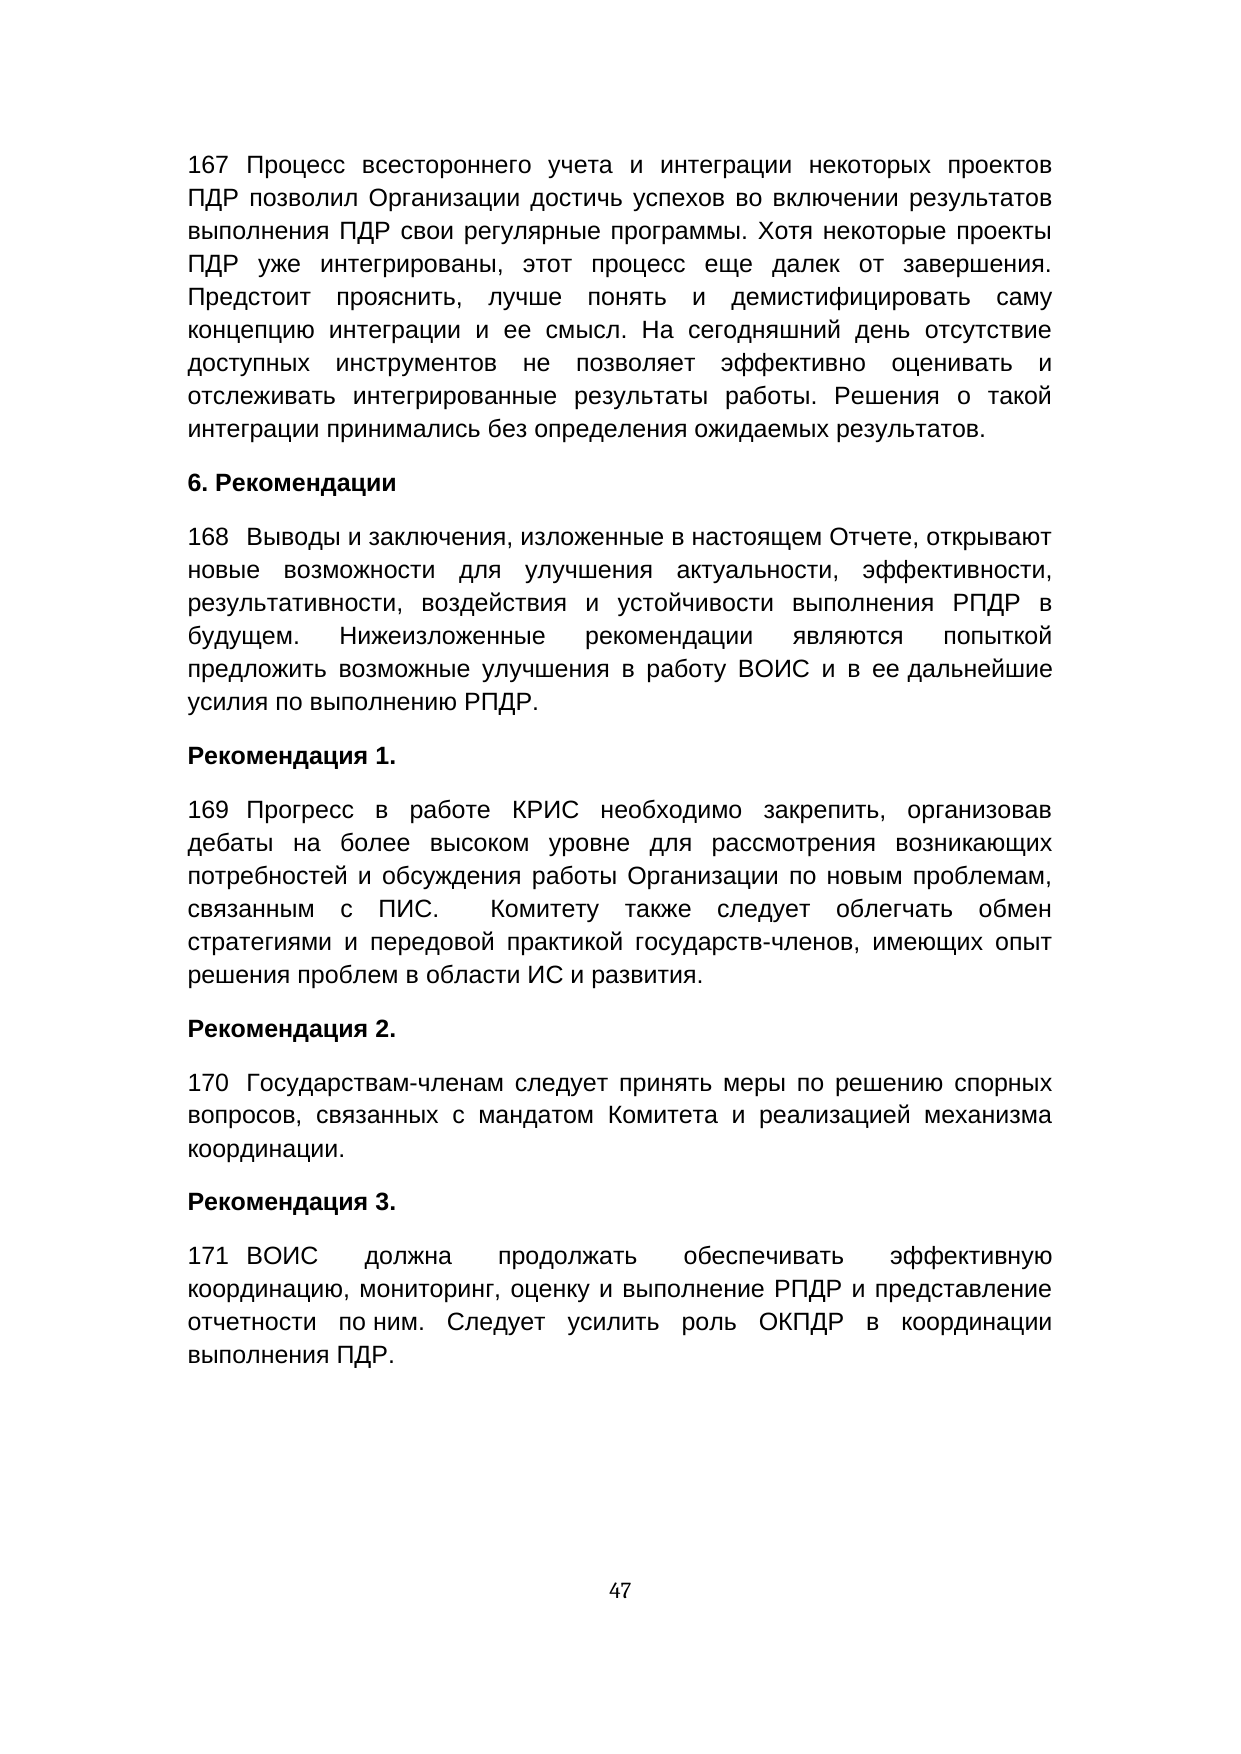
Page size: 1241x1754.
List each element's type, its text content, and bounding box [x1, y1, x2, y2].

text Рекомендация 3. [187, 1187, 1053, 1216]
text Рекомендация 2. [187, 1014, 1053, 1042]
text Государствам-членам следует принять меры по решению спорных вопросов, связанных с мандатом Комитета и реализацией механизма координации. [187, 1067, 1053, 1162]
text Рекомендация 1. [187, 741, 1053, 769]
text Выводы и заключения, изложенные в настоящем Отчете, открывают новые возможности для улучшения актуальности, эффективности, результативности, воздействия и устойчивости выполнения РПДР в будущем. Нижеизложенные рекомендации являются попыткой предложить возможные улучшения в работу ВОИС и в ее дальнейшие усилия по выполнению РПДР. [187, 522, 1053, 716]
text ВОИС должна продолжать обеспечивать эффективную координацию, мониторинг, оценку и выполнение РПДР и представление отчетности по ним. Следует усилить роль ОКПДР в координации выполнения ПДР. [187, 1241, 1053, 1369]
text 6. Рекомендации [187, 468, 1053, 497]
text Прогресс в работе КРИС необходимо закрепить, организовав дебаты на более высоком уровне для рассмотрения возникающих потребностей и обсуждения работы Организации по новым проблемам, связанным с ПИС. Комитету также следует облегчать обмен стратегиями и передовой практикой государств-членов, имеющих опыт решения проблем в области ИС и развития. [187, 795, 1053, 988]
text Процесс всестороннего учета и интеграции некоторых проектов ПДР позволил Организации достичь успехов во включении результатов выполнения ПДР свои регулярные программы. Хотя некоторые проекты ПДР уже интегрированы, этот процесс еще далек от завершения. Предстоит прояснить, лучше понять и демистифицировать саму концепцию интеграции и ее смысл. На сегодняшний день отсутствие доступных инструментов не позволяет эффективно оценивать и отслеживать интегрированные результаты работы. Решения о такой интеграции принимались без определения ожидаемых результатов. [187, 150, 1053, 443]
